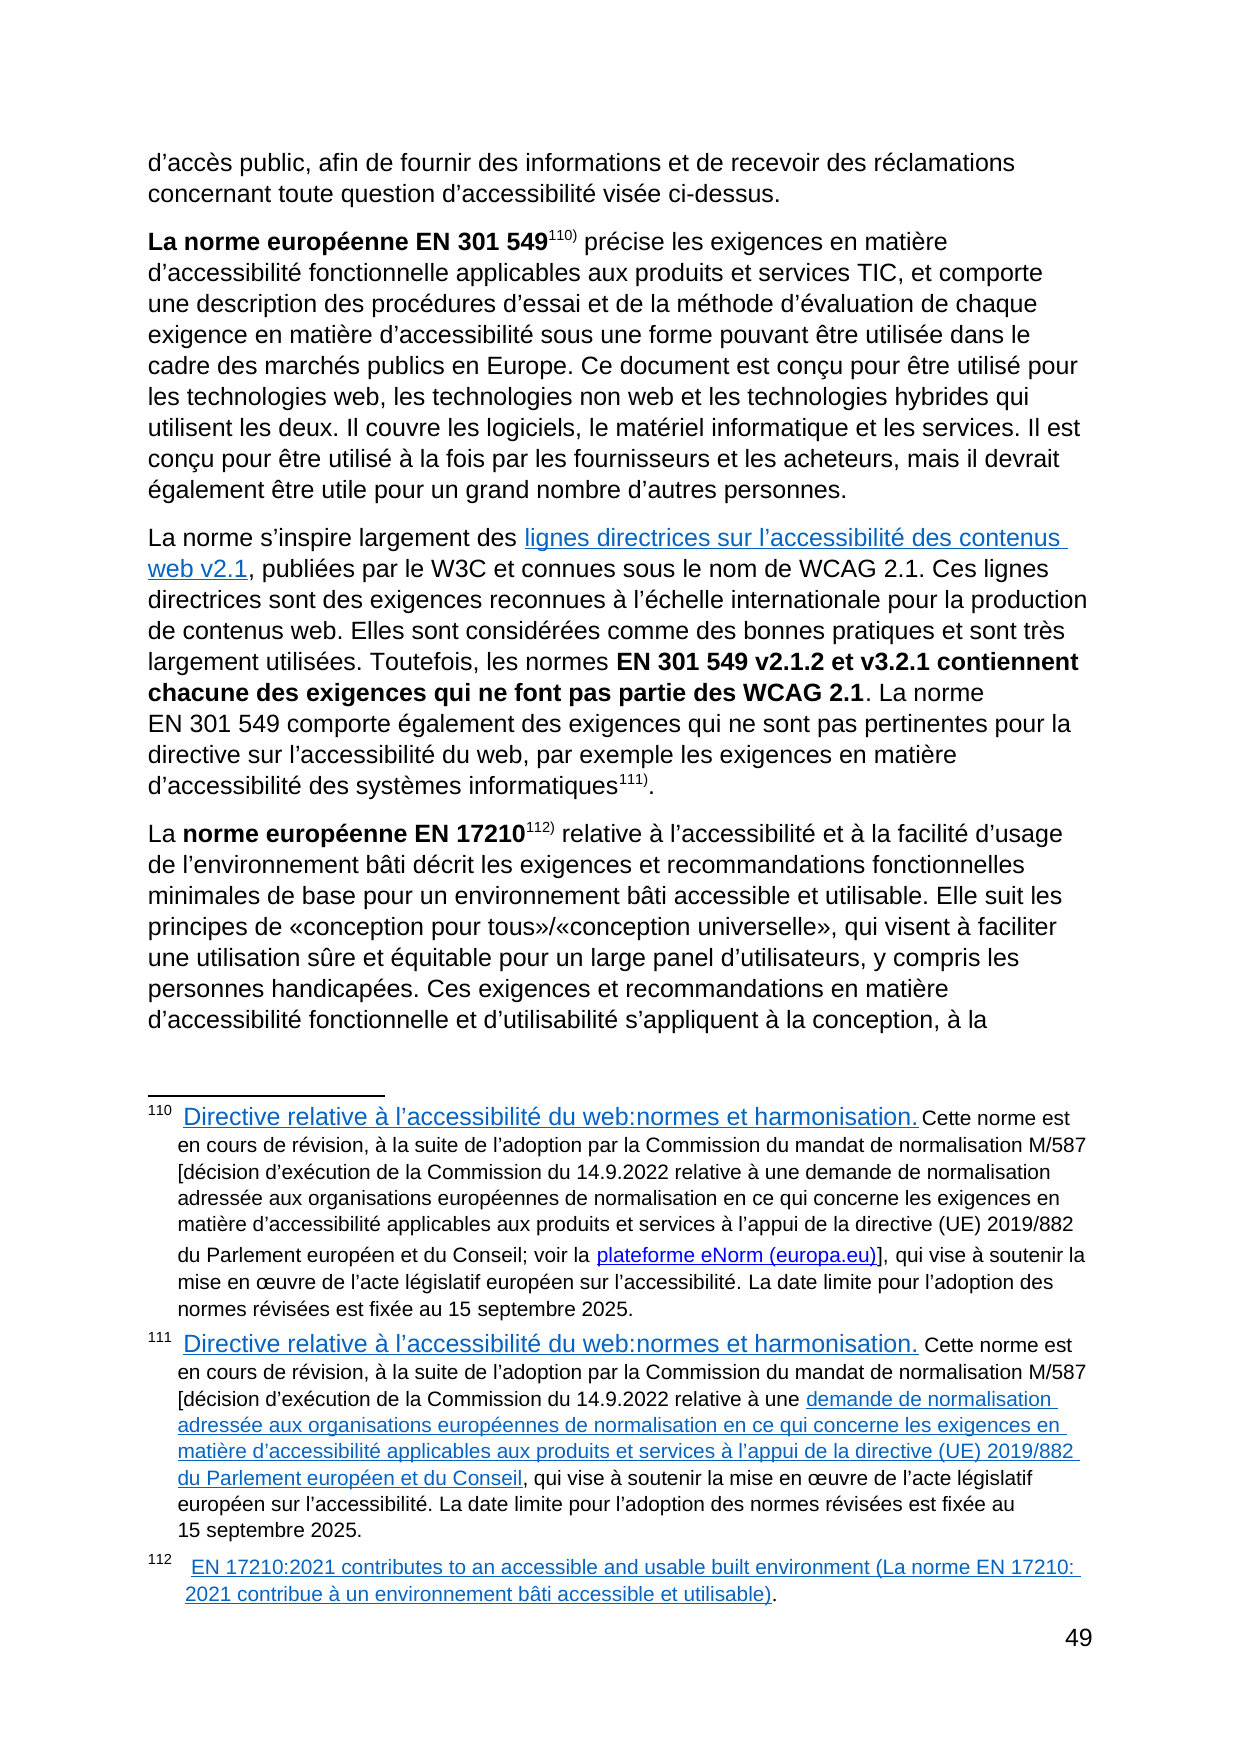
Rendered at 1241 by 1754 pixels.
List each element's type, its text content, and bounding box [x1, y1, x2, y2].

text La norme s’inspire largement des lignes directrices sur l’accessibilité des contenus web v2.1, publiées par le W3C et connues sous le nom de WCAG 2.1. Ces lignes directrices sont des exigences reconnues à l’échelle internationale pour la production de contenus web. Elles sont considérées comme des bonnes pratiques et sont très largement utilisées. Toutefois, les normes EN 301 549 v2.1.2 et v3.2.1 contiennent chacune des exigences qui ne font pas partie des WCAG 2.1. La norme EN 301 549 comporte également des exigences qui ne sont pas pertinentes pour la directive sur l’accessibilité du web, par exemple les exigences en matière d’accessibilité des systèmes informatiques). [148, 522, 1092, 799]
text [148, 148, 1092, 207]
text La norme européenne EN 17210) relative à l’accessibilité et à la facilité d’usage de l’environnement bâti décrit les exigences et recommandations fonctionnelles minimales de base pour un environnement bâti accessible et utilisable. Elle suit les principes de «conception pour tous»/«conception universelle», qui visent à faciliter une utilisation sûre et équitable pour un large panel d’utilisateurs, y compris les personnes handicapées. Ces exigences et recommandations en matière d’accessibilité fonctionnelle et d’utilisabilité s’appliquent à la conception, à la construction, à la rénovation ou à l’adaptation et à l’entretien des environnements bâtis, y compris les zones piétonnes et urbaines extérieures. [148, 818, 1092, 1033]
text La norme européenne EN 301 549) précise les exigences en matière d’accessibilité fonctionnelle applicables aux produits et services TIC, et comporte une description des procédures d’essai et de la méthode d’évaluation de chaque exigence en matière d’accessibilité sous une forme pouvant être utilisée dans le cadre des marchés publics en Europe. Ce document est conçu pour être utilisé pour les technologies web, les technologies non web et les technologies hybrides qui utilisent les deux. Il couvre les logiciels, le matériel informatique et les services. Il est conçu pour être utilisé à la fois par les fournisseurs et les acheteurs, mais il devrait également être utile pour un grand nombre d’autres personnes. [148, 226, 1092, 503]
